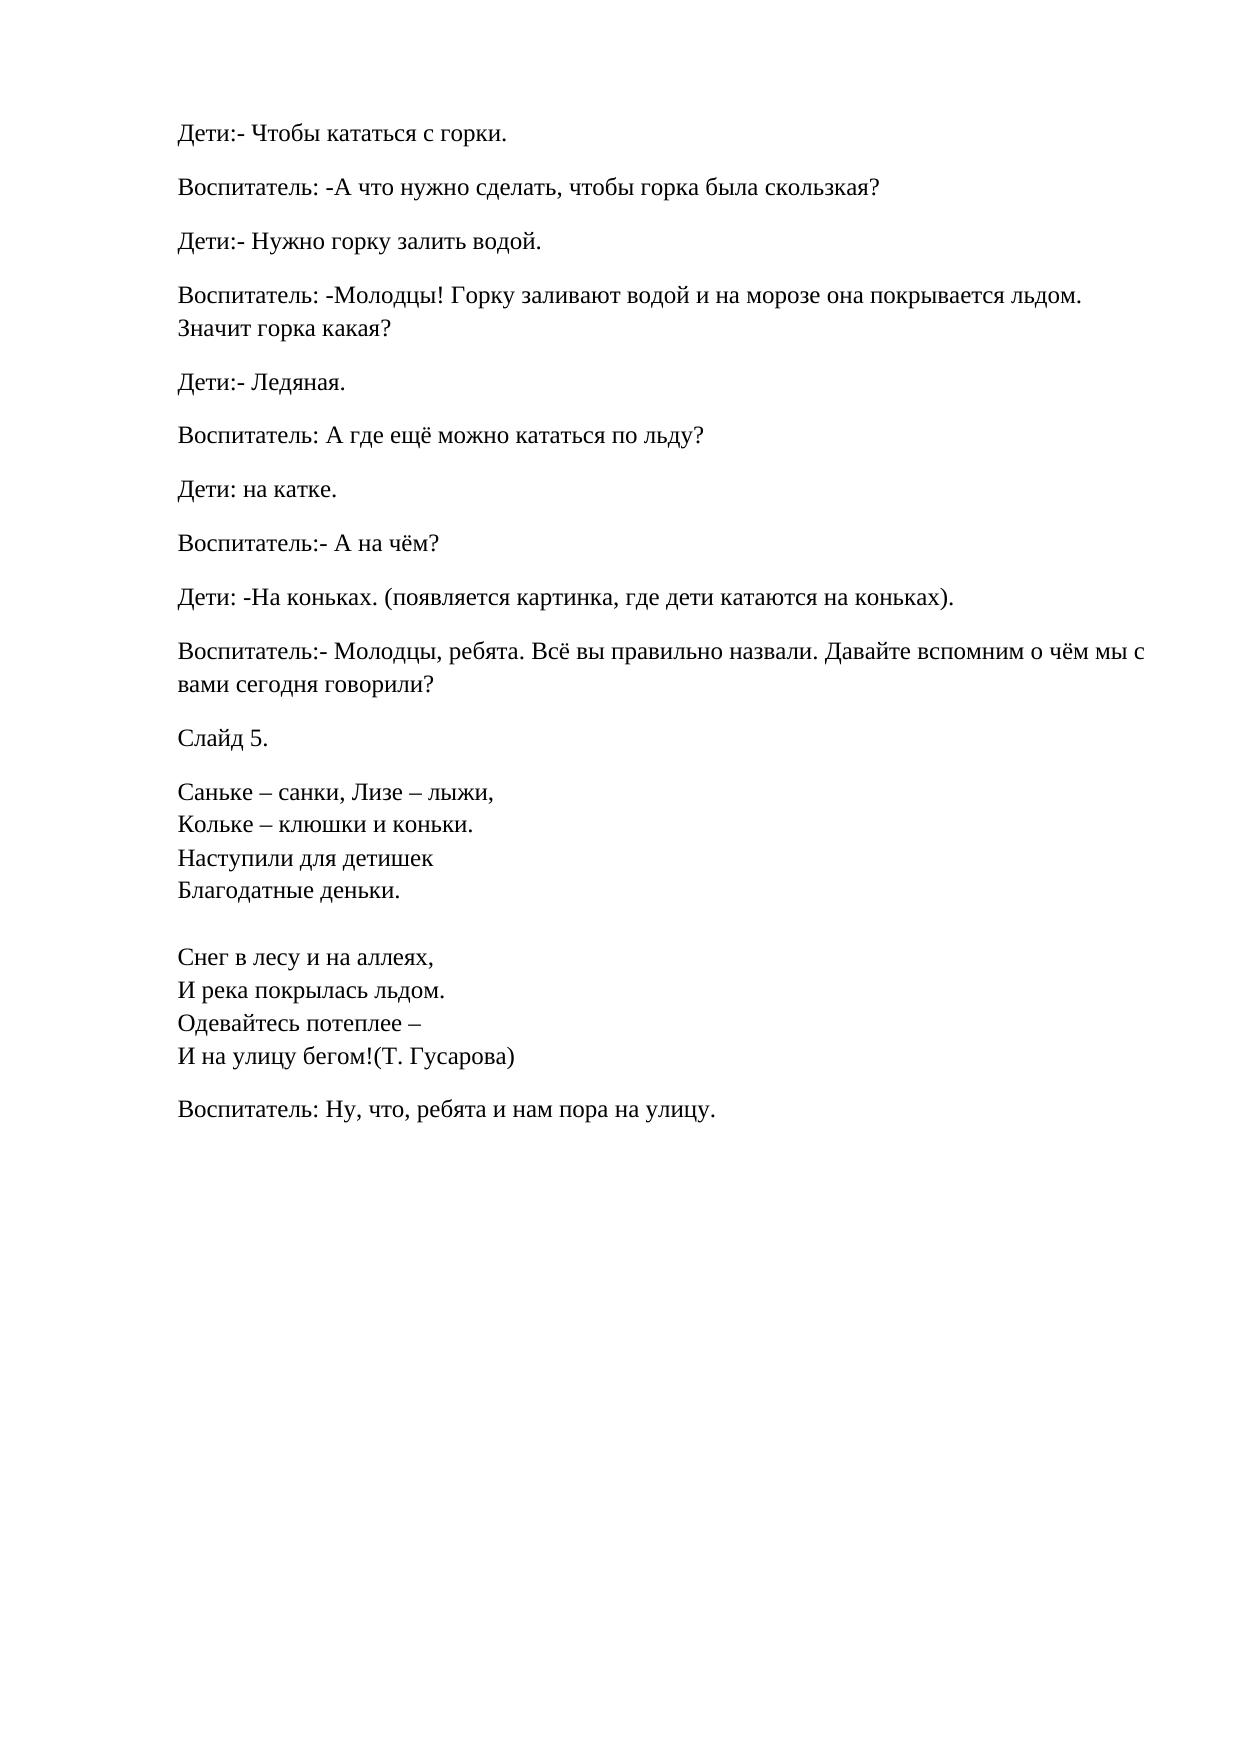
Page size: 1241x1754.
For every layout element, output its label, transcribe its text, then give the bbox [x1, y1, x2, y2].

text Воспитатель: Ну, что, ребята и нам пора на улицу. [177, 1094, 1152, 1123]
text Саньке – санки, Лизе – лыжи, Кольке – клюшки и коньки. Наступили для детишек Благодатные деньки. Снег в лесу и на аллеях, И река покрылась льдом. Одевайтесь потеплее – И на улицу бегом!(Т. Гусарова) [177, 777, 1152, 1069]
text Воспитатель: -А что нужно сделать, чтобы горка была скользкая? [177, 172, 1152, 201]
text Слайд 5. [177, 723, 1152, 751]
text Дети: на катке. [177, 474, 1152, 503]
text Дети:- Ледяная. [177, 367, 1152, 395]
text Дети:- Нужно горку залить водой. [177, 226, 1152, 254]
text Дети: -На коньках. (появляется картинка, где дети катаются на коньках). [177, 582, 1152, 611]
text Воспитатель:- А на чём? [177, 528, 1152, 557]
text Дети:- Чтобы кататься с горки. [177, 118, 1152, 147]
text Воспитатель: -Молодцы! Горку заливают водой и на морозе она покрывается льдом. Значит горка какая? [177, 280, 1152, 341]
text Воспитатель:- Молодцы, ребята. Всё вы правильно назвали. Давайте вспомним о чём мы с вами сегодня говорили? [177, 636, 1152, 698]
text Воспитатель: А где ещё можно кататься по льду? [177, 420, 1152, 449]
